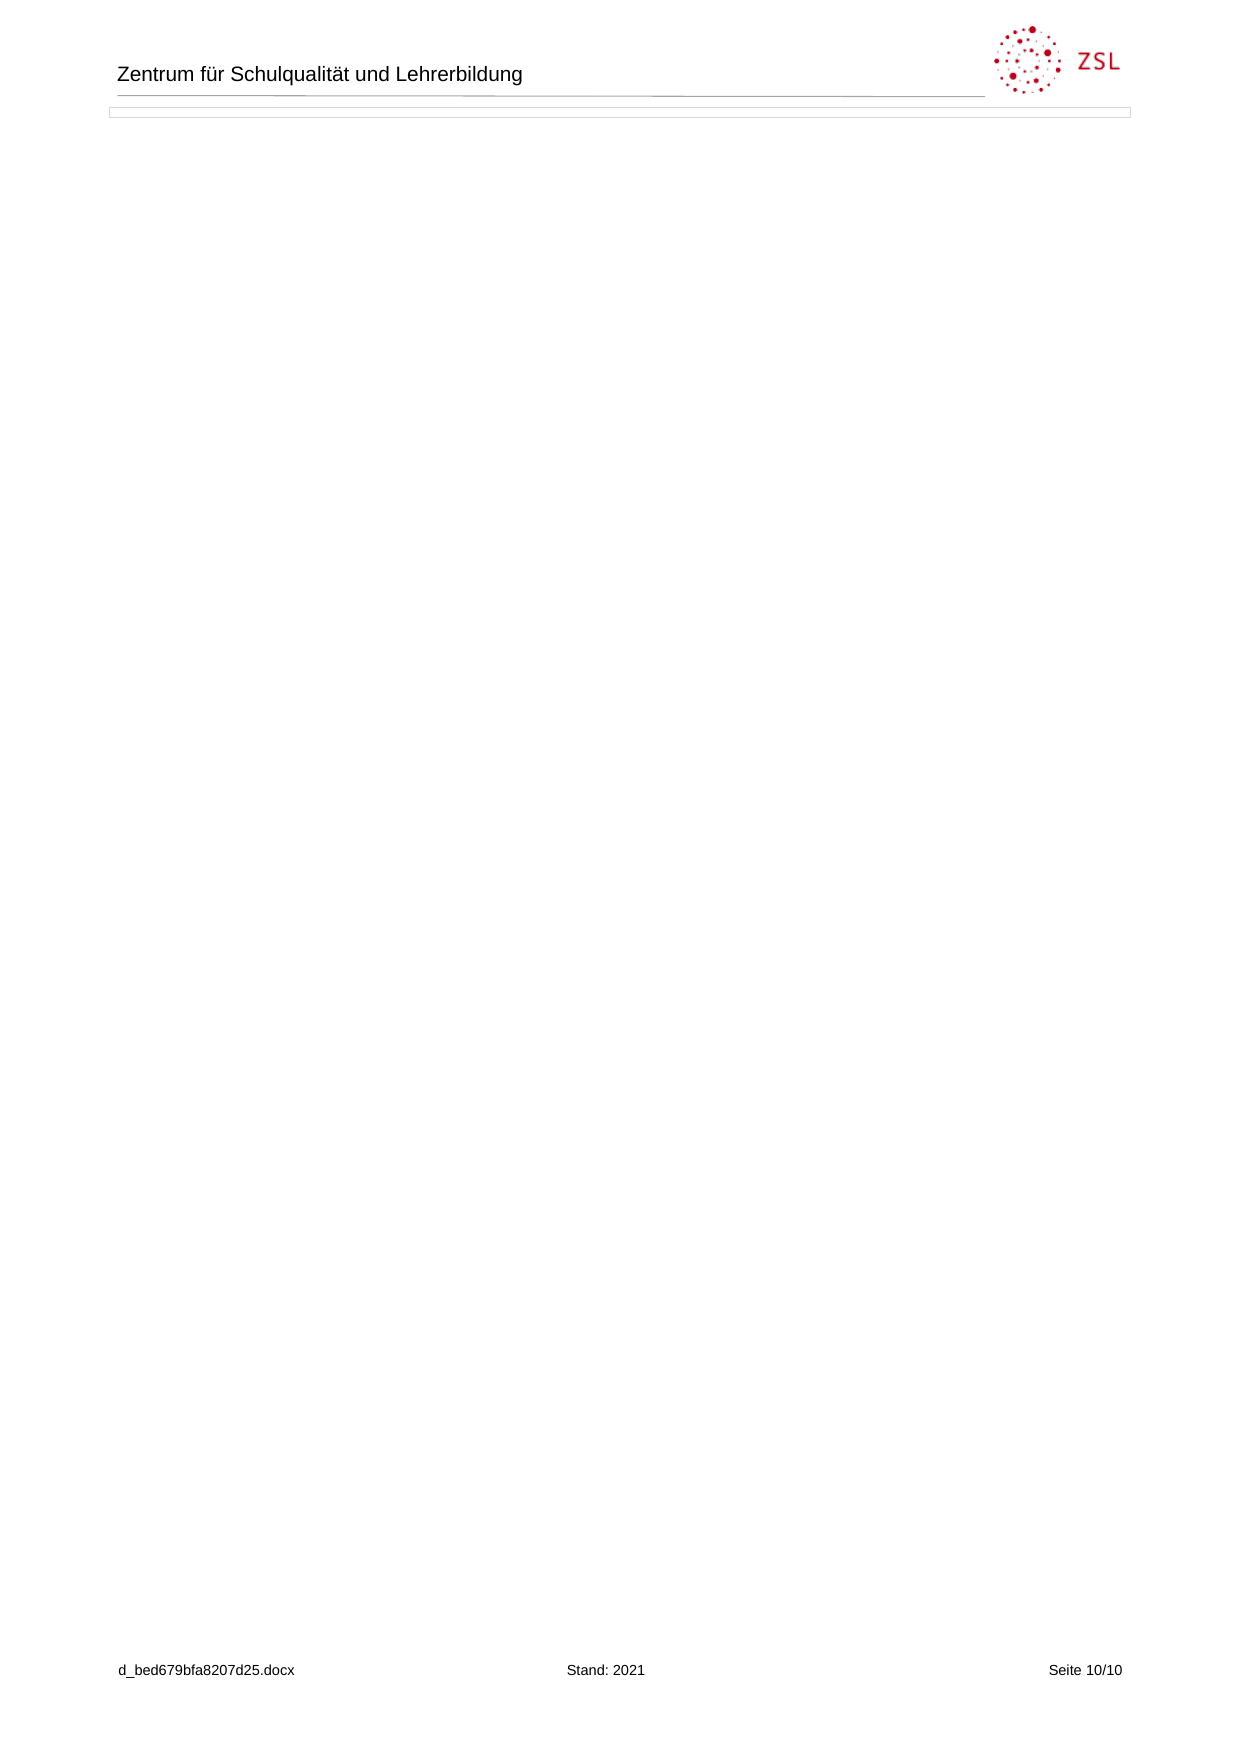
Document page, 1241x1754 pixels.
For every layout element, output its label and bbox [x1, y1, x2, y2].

picture [992, 25, 1122, 96]
